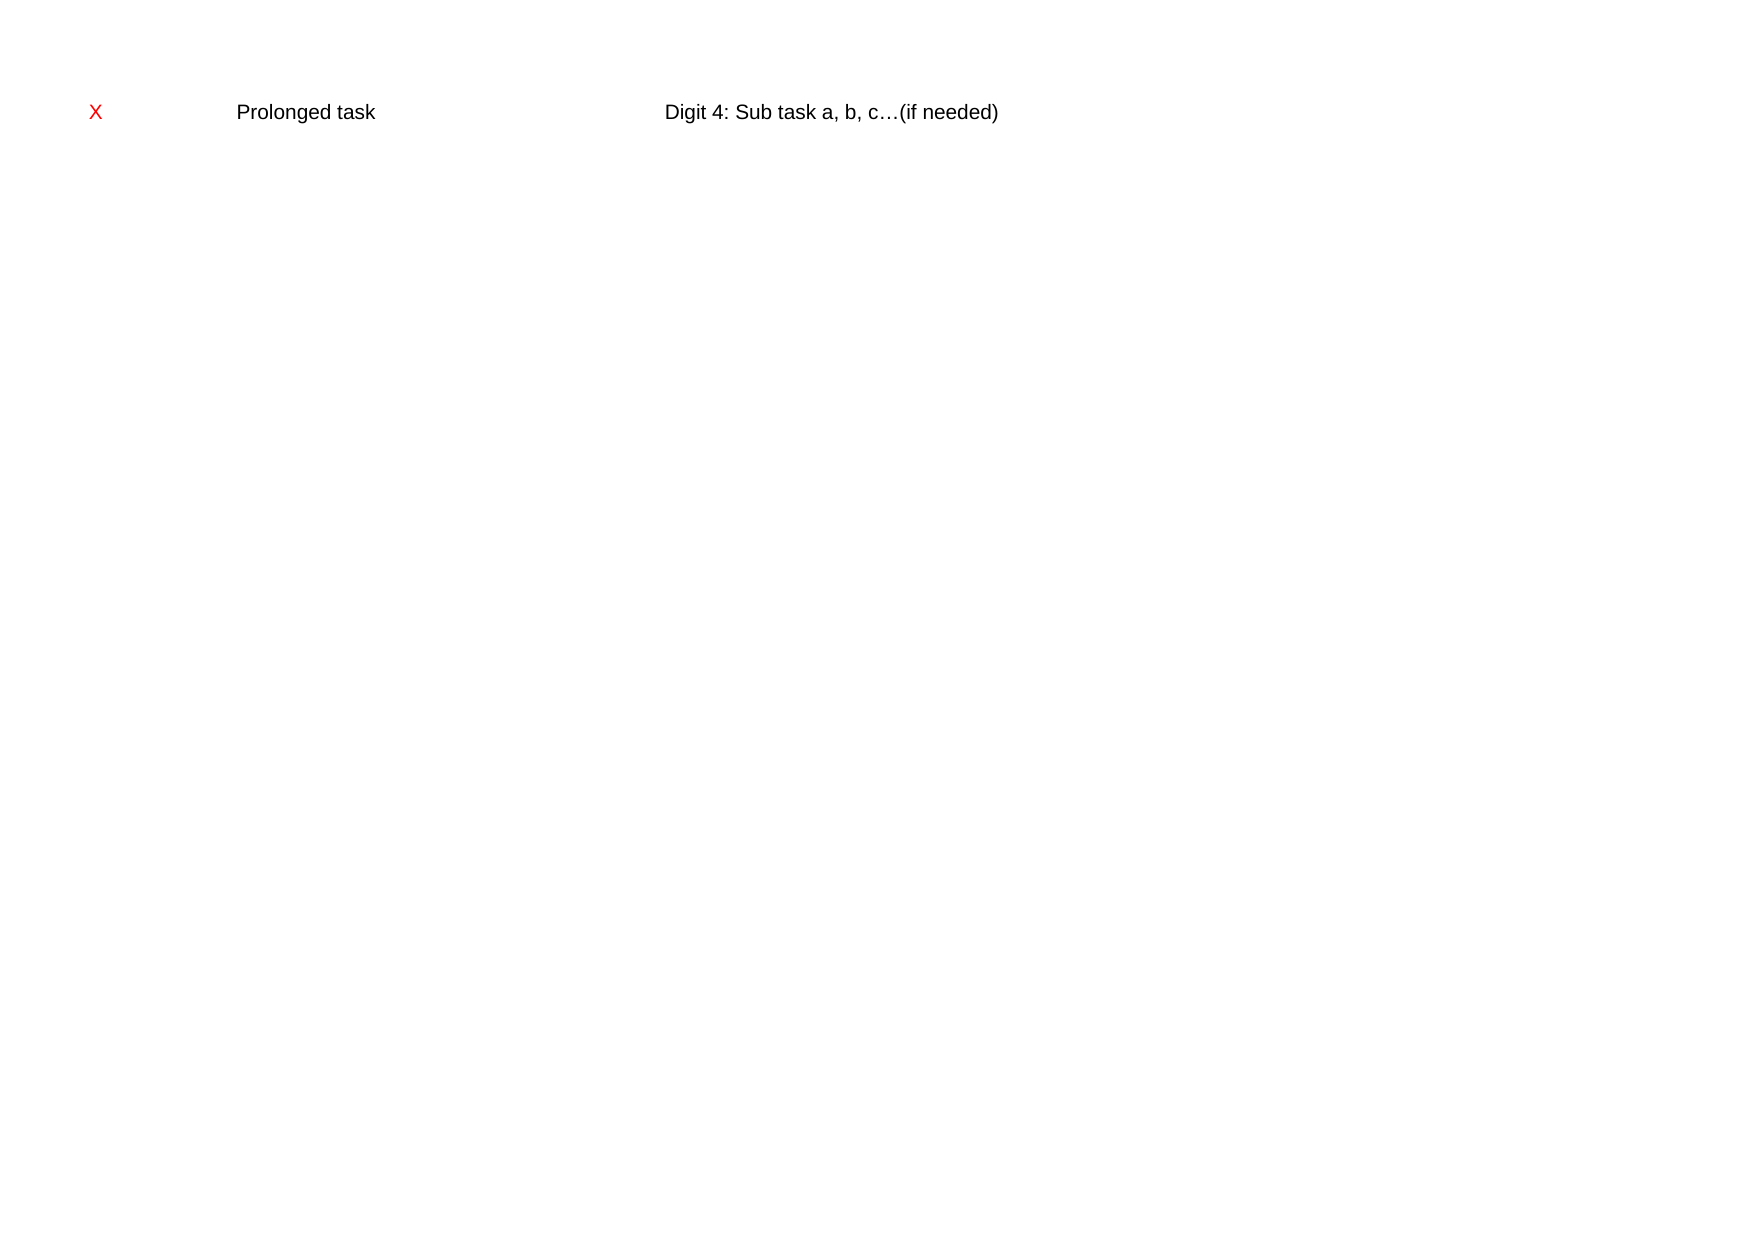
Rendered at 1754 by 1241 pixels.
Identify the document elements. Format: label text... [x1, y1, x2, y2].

text X Prolonged task Digit 4: Sub task a, b, c…(if needed) [89, 100, 1636, 124]
